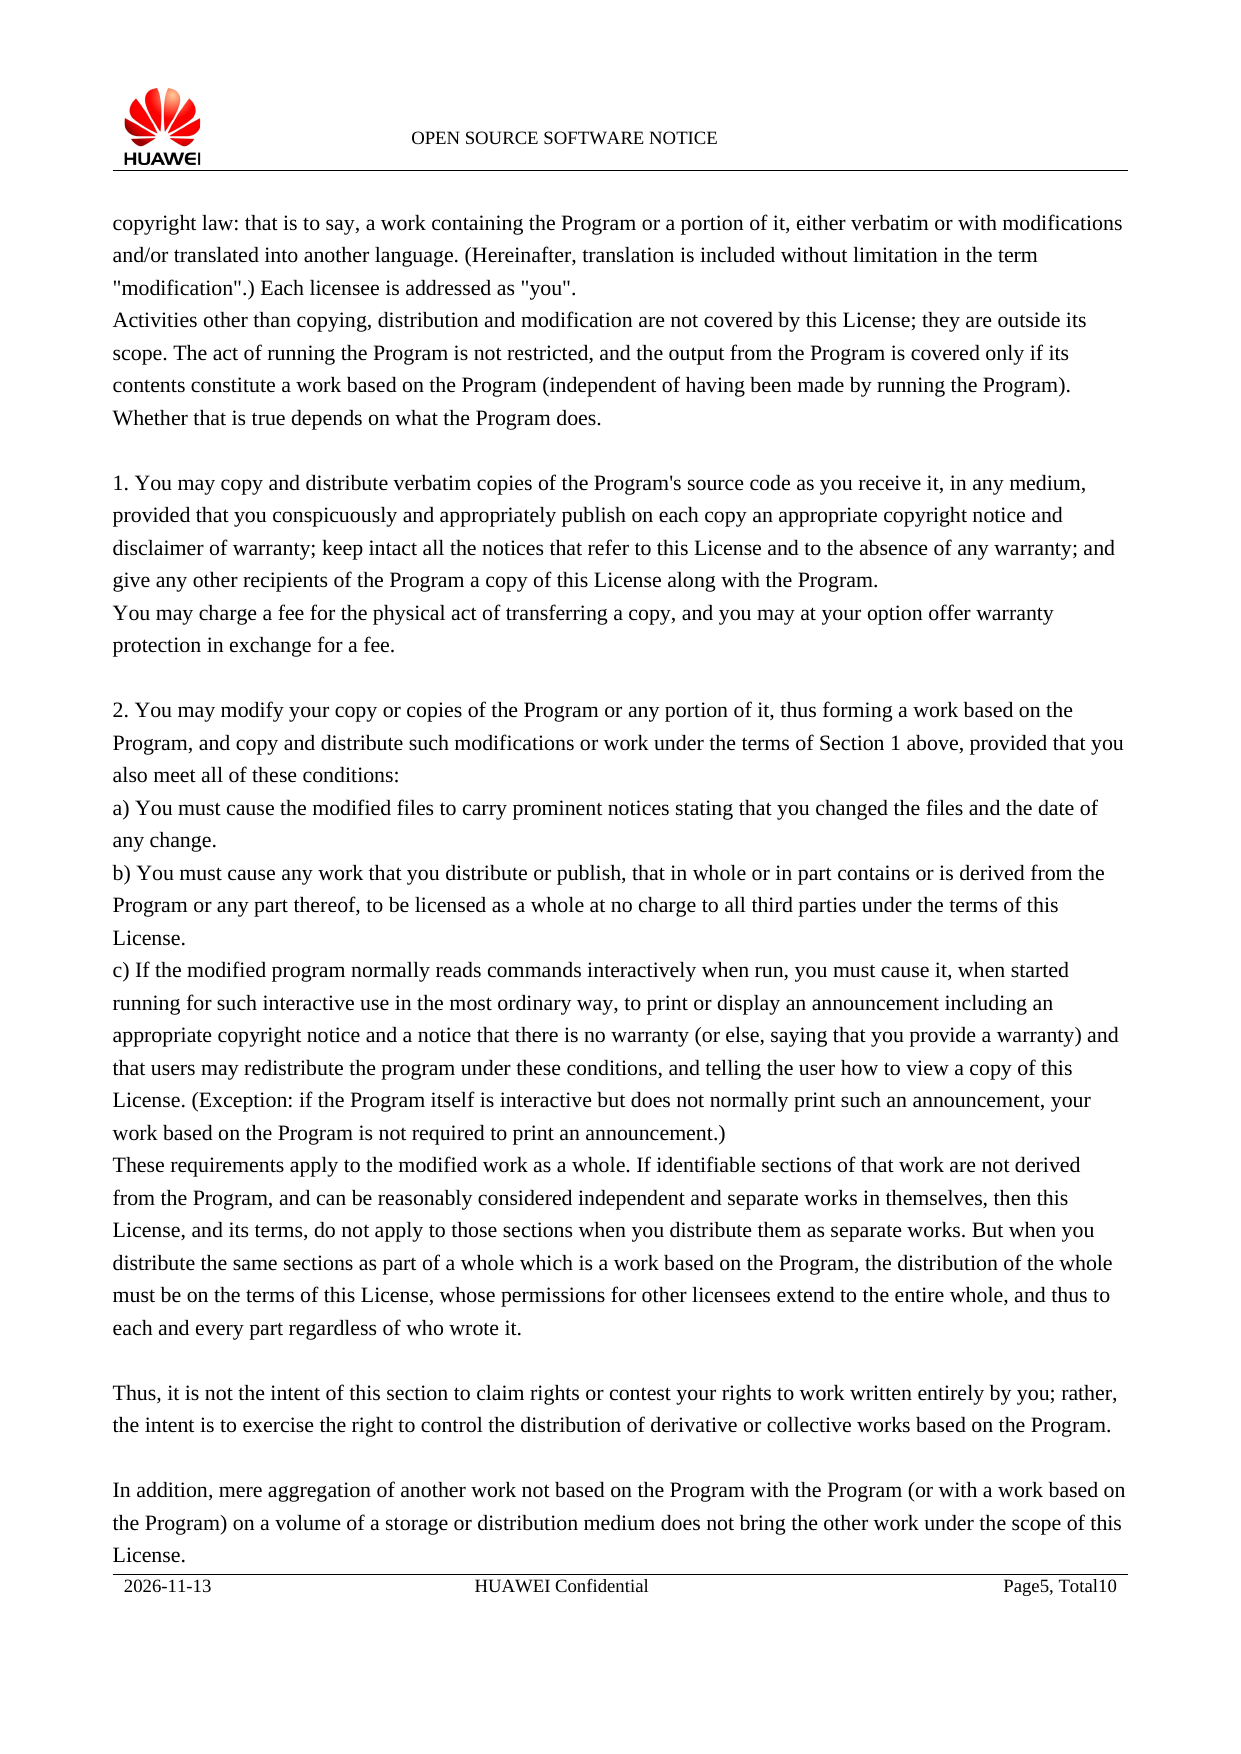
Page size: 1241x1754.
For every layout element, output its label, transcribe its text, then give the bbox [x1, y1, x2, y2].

picture [124, 88, 201, 165]
